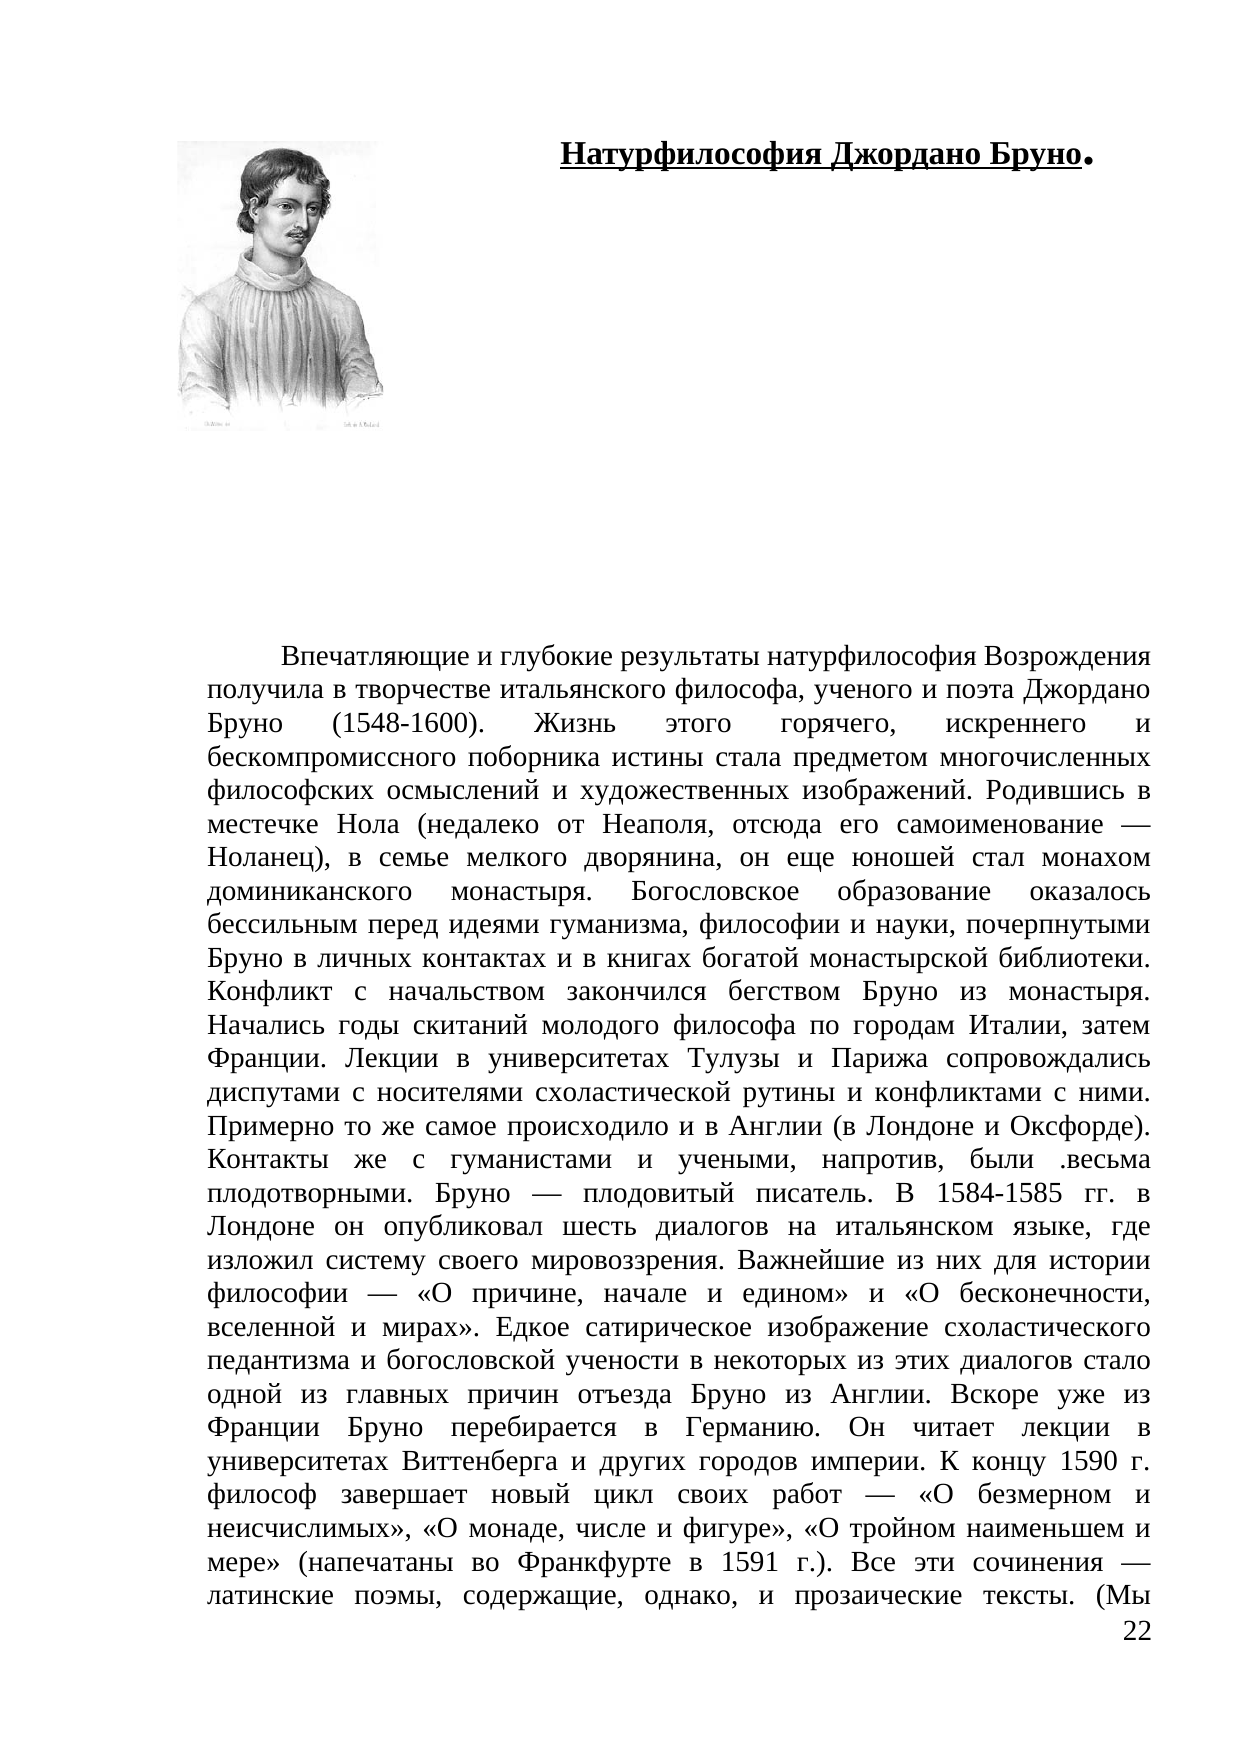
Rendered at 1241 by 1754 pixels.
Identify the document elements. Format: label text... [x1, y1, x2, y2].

picture [177, 141, 384, 431]
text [207, 638, 1152, 1611]
text Натурфилософия Джордано Бруно. [207, 118, 1152, 176]
